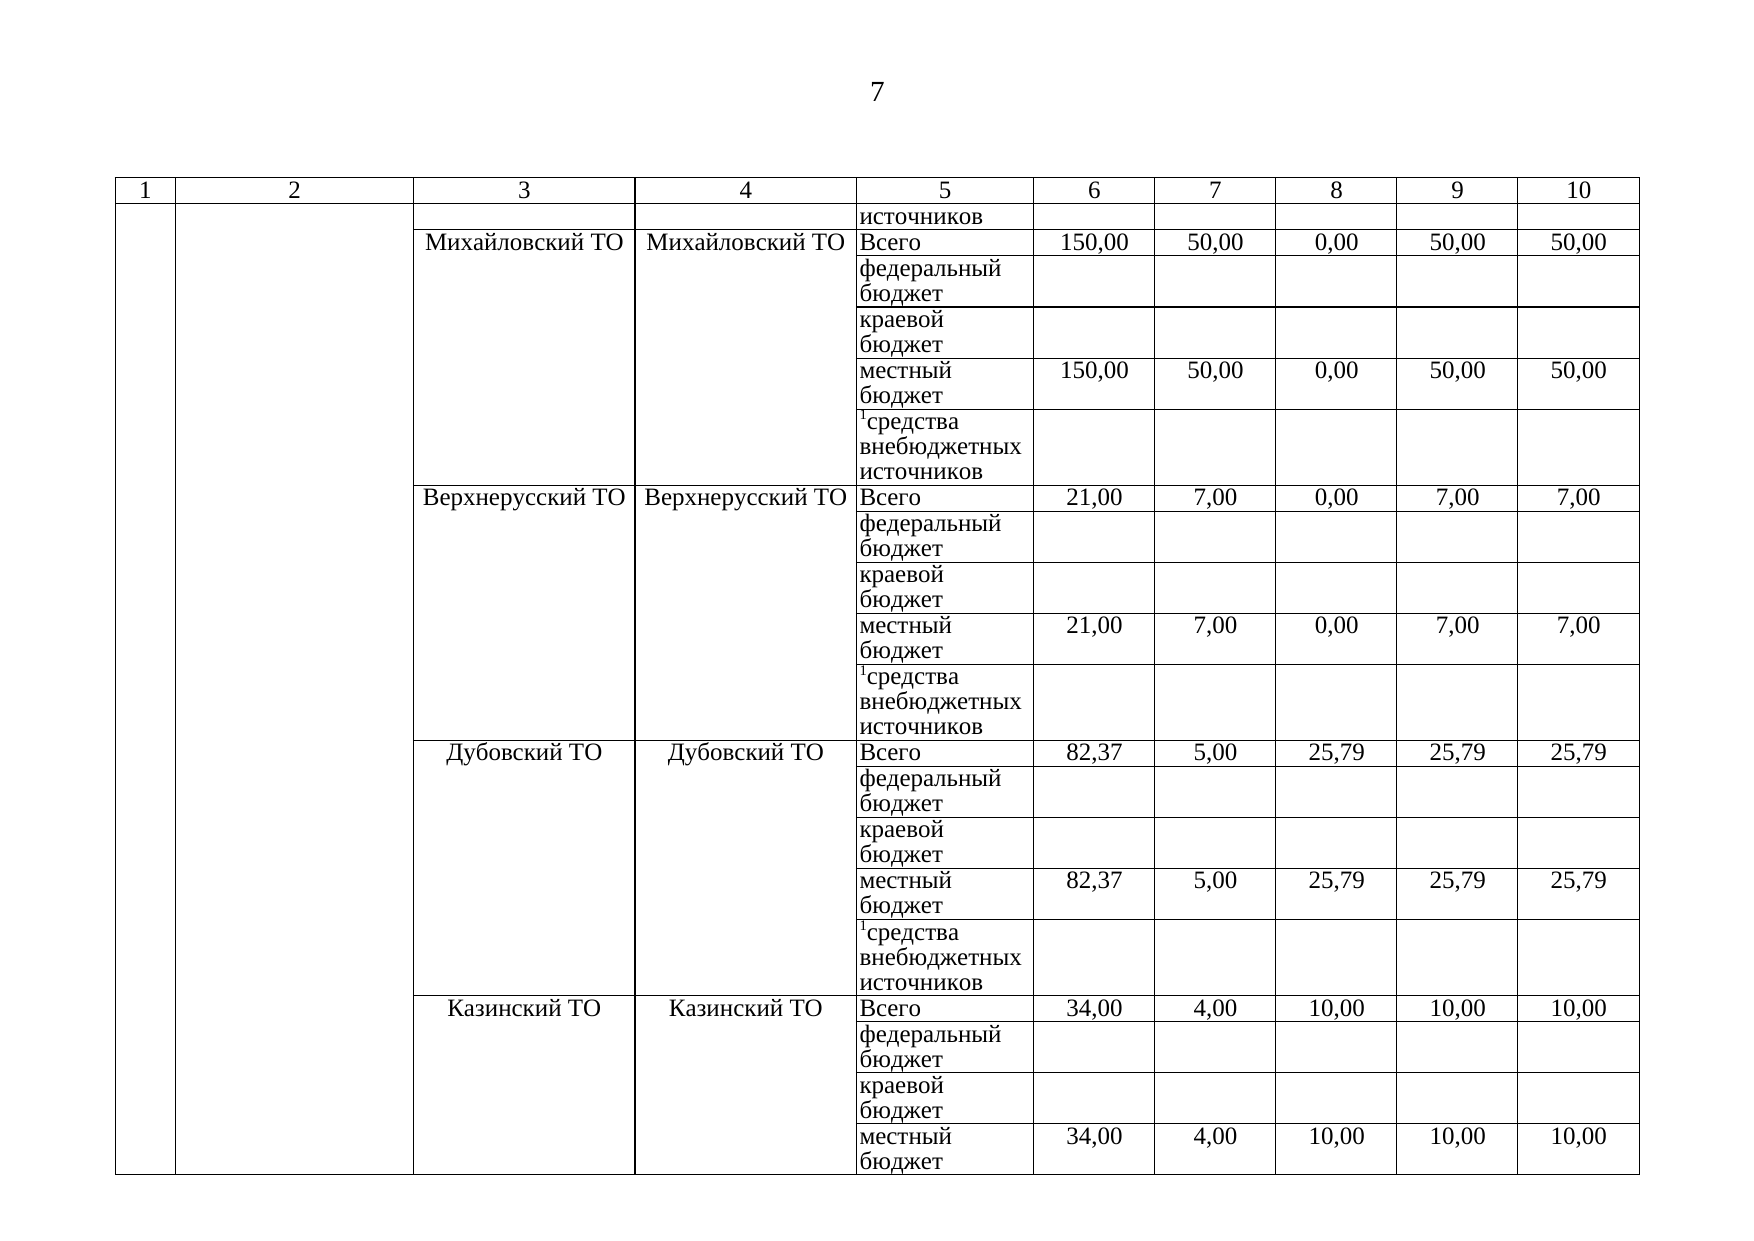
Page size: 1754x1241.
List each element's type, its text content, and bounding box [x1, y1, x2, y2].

table_cell 50,00 [1397, 359, 1517, 408]
table_cell [1518, 665, 1639, 740]
table_cell 4,00 [1155, 996, 1275, 1021]
table_header 10 [1518, 178, 1639, 203]
table_cell Верхнерусский ТО [636, 486, 856, 740]
table_cell 4,00 [1155, 1124, 1275, 1174]
table_cell краевой бюджет [857, 563, 1033, 613]
table_cell 7,00 [1155, 486, 1275, 511]
table_cell [1034, 308, 1154, 357]
table_header 2 [176, 178, 413, 203]
table_header 3 [414, 178, 634, 203]
table_cell Михайловский ТО [414, 230, 634, 484]
table_cell [1276, 665, 1396, 740]
table_cell [1155, 512, 1275, 562]
table_cell [1276, 410, 1396, 484]
table_cell [1155, 256, 1275, 306]
table_header 1 [116, 178, 175, 203]
table_header 7 [1155, 178, 1275, 203]
table_cell 10,00 [1397, 996, 1517, 1021]
table_cell [1518, 920, 1639, 995]
table_cell [1155, 1022, 1275, 1072]
table_cell 50,00 [1518, 359, 1639, 408]
table_cell [1518, 818, 1639, 868]
table_cell [1155, 767, 1275, 817]
table_cell Казинский ТО [414, 996, 634, 1174]
table_cell [1276, 512, 1396, 562]
table_cell 0,00 [1276, 230, 1396, 255]
table_header 8 [1276, 178, 1396, 203]
table_cell 25,79 [1276, 869, 1396, 919]
table_cell 0,00 [1276, 359, 1396, 408]
table_cell местный бюджет [857, 614, 1033, 664]
table_cell краевой бюджет [857, 1073, 1033, 1123]
table_cell [1397, 767, 1517, 817]
table_cell [1155, 665, 1275, 740]
table_cell 7,00 [1397, 486, 1517, 511]
table_cell 1средства внебюджетных источников [857, 410, 1033, 484]
table_cell [1276, 563, 1396, 613]
table_cell Всего [857, 996, 1033, 1021]
table_header 9 [1397, 178, 1517, 203]
table_cell Казинский ТО [636, 996, 856, 1174]
table_cell [1276, 920, 1396, 995]
table_cell федеральный бюджет [857, 767, 1033, 817]
table_cell 25,79 [1397, 741, 1517, 766]
table_cell 34,00 [1034, 1124, 1154, 1174]
table_cell Дубовский ТО [414, 741, 634, 995]
table_cell [1276, 1022, 1396, 1072]
table_cell Всего [857, 741, 1033, 766]
table_cell [1397, 308, 1517, 357]
table_cell [1034, 256, 1154, 306]
table_cell [1397, 920, 1517, 995]
table_cell местный бюджет [857, 359, 1033, 408]
table_cell [1518, 256, 1639, 306]
table_cell [1155, 1073, 1275, 1123]
table_cell [1397, 818, 1517, 868]
table_cell [1155, 563, 1275, 613]
table_cell [1034, 1073, 1154, 1123]
table_cell [1518, 204, 1639, 229]
table_cell 50,00 [1518, 230, 1639, 255]
table_cell [1518, 1022, 1639, 1072]
table_cell [1397, 512, 1517, 562]
table_cell местный бюджет [857, 869, 1033, 919]
table_cell 0,00 [1276, 486, 1396, 511]
table_cell местный бюджет [857, 1124, 1033, 1174]
table_cell 50,00 [1155, 359, 1275, 408]
table_cell [1034, 920, 1154, 995]
table_cell [1155, 920, 1275, 995]
table_cell [1518, 563, 1639, 613]
table_cell Михайловский ТО [636, 230, 856, 484]
table_cell [1518, 1073, 1639, 1123]
table_cell 82,37 [1034, 869, 1154, 919]
table_cell Верхнерусский ТО [414, 486, 634, 740]
table_cell 1средства внебюджетных источников [857, 665, 1033, 740]
table_cell федеральный бюджет [857, 256, 1033, 306]
table_cell 25,79 [1397, 869, 1517, 919]
table_cell федеральный бюджет [857, 512, 1033, 562]
table_cell [1518, 512, 1639, 562]
table_cell 34,00 [1034, 996, 1154, 1021]
table_cell краевой бюджет [857, 818, 1033, 868]
table_cell 25,79 [1518, 869, 1639, 919]
table_cell Всего [857, 486, 1033, 511]
table_cell 21,00 [1034, 614, 1154, 664]
table_cell 25,79 [1276, 741, 1396, 766]
table_cell 50,00 [1155, 230, 1275, 255]
table_cell 10,00 [1518, 996, 1639, 1021]
table_cell Всего [857, 230, 1033, 255]
table_cell [1397, 1022, 1517, 1072]
table_cell 5,00 [1155, 741, 1275, 766]
table_cell [1034, 204, 1154, 229]
table_cell [1034, 1022, 1154, 1072]
table_cell [1276, 308, 1396, 357]
table_cell 1средства внебюджетных источников [857, 920, 1033, 995]
table_cell 7,00 [1397, 614, 1517, 664]
table_cell [1276, 767, 1396, 817]
table_cell [1276, 1073, 1396, 1123]
table_cell [1518, 410, 1639, 484]
table_cell 21,00 [1034, 486, 1154, 511]
table_cell [1155, 204, 1275, 229]
table_cell [1397, 563, 1517, 613]
table_cell [1155, 308, 1275, 357]
table_cell 82,37 [1034, 741, 1154, 766]
table_cell [1034, 563, 1154, 613]
table_cell [1276, 204, 1396, 229]
table_cell [1397, 665, 1517, 740]
table_header 5 [857, 178, 1033, 203]
table_cell [1034, 818, 1154, 868]
table_cell [1397, 410, 1517, 484]
table_cell федеральный бюджет [857, 1022, 1033, 1072]
table_cell [1034, 410, 1154, 484]
table_cell [1034, 767, 1154, 817]
table_cell 7,00 [1518, 486, 1639, 511]
table_cell 150,00 [1034, 359, 1154, 408]
table_cell 10,00 [1276, 996, 1396, 1021]
table_cell 50,00 [1397, 230, 1517, 255]
table_cell 7,00 [1155, 614, 1275, 664]
table_cell [1155, 410, 1275, 484]
table_cell [1276, 256, 1396, 306]
table_cell 7,00 [1518, 614, 1639, 664]
table_cell [1397, 1073, 1517, 1123]
table_cell [1397, 204, 1517, 229]
table_cell [1518, 308, 1639, 357]
table_cell [1034, 665, 1154, 740]
table_cell 25,79 [1518, 741, 1639, 766]
table_cell 10,00 [1518, 1124, 1639, 1174]
table_header 6 [1034, 178, 1154, 203]
table_cell 5,00 [1155, 869, 1275, 919]
table_cell 1средства внебюджетных источников [857, 204, 1033, 229]
table_cell [1276, 818, 1396, 868]
table_cell Дубовский ТО [636, 741, 856, 995]
table_cell [1034, 512, 1154, 562]
table_cell 150,00 [1034, 230, 1154, 255]
table_header 4 [636, 178, 856, 203]
table_cell [1155, 818, 1275, 868]
table_cell [1518, 767, 1639, 817]
table_cell [1397, 256, 1517, 306]
table_cell 10,00 [1276, 1124, 1396, 1174]
table_cell краевой бюджет [857, 308, 1033, 357]
table_cell 10,00 [1397, 1124, 1517, 1174]
table_cell 0,00 [1276, 614, 1396, 664]
